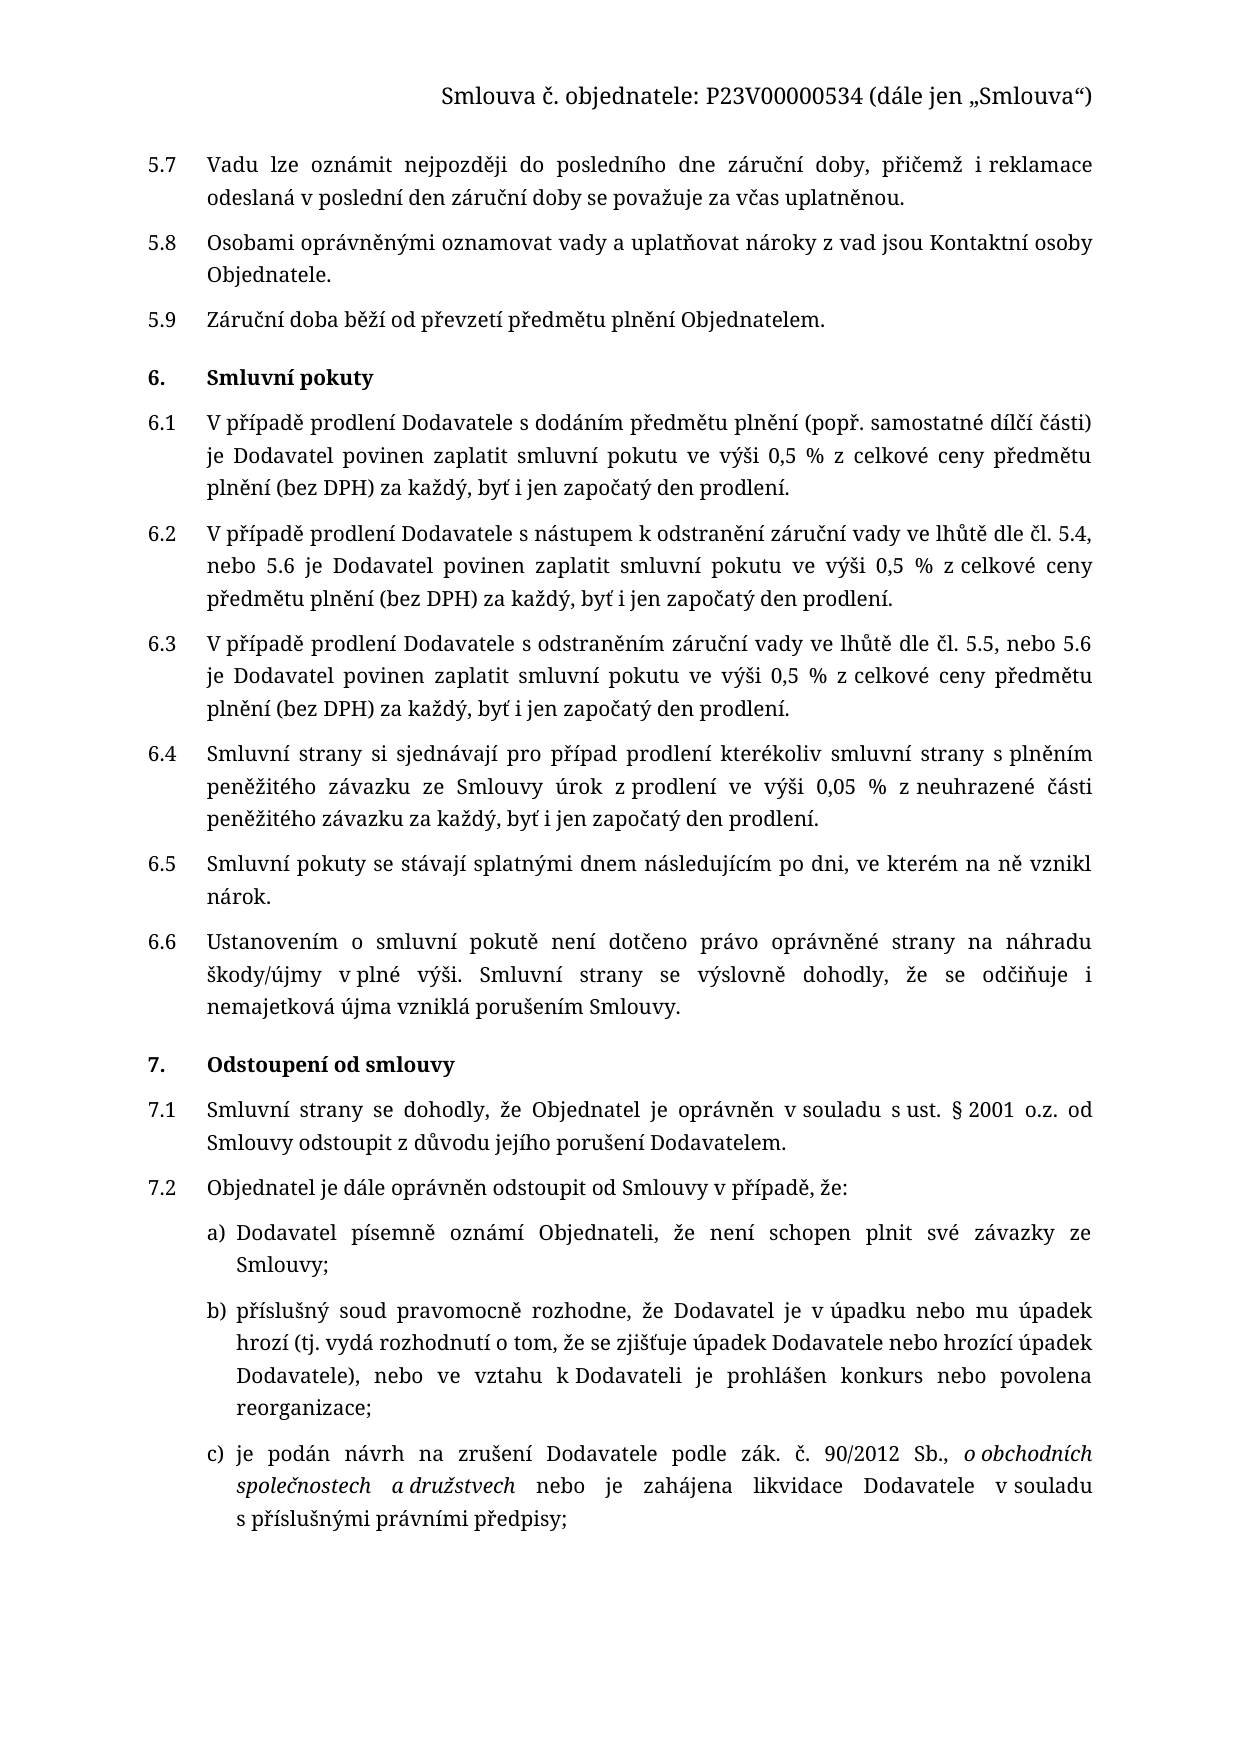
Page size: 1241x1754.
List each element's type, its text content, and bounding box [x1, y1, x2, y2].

list Dodavatel písemně oznámí Objednateli, že není schopen plnit své závazky ze Smlouvy; [207, 1218, 1093, 1279]
list V případě prodlení Dodavatele s nástupem k odstranění záruční vady ve lhůtě dle čl. 5.4, nebo 5.6 je Dodavatel povinen zaplatit smluvní pokutu ve výši 0,5 % z celkové ceny předmětu plnění (bez DPH) za každý, byť i jen započatý den prodlení. [148, 519, 1093, 612]
list V případě prodlení Dodavatele s dodáním předmětu plnění (popř. samostatné dílčí části) je Dodavatel povinen zaplatit smluvní pokutu ve výši 0,5 % z celkové ceny předmětu plnění (bez DPH) za každý, byť i jen započatý den prodlení. [148, 408, 1093, 502]
list Smluvní pokuty [148, 363, 1093, 392]
list Ustanovením o smluvní pokutě není dotčeno právo oprávněné strany na náhradu škody/újmy v plné výši. Smluvní strany se výslovně dohodly, že se odčiňuje i nemajetková újma vzniklá porušením Smlouvy. [148, 927, 1093, 1021]
list Objednatel je dále oprávněn odstoupit od Smlouvy v případě, že: [148, 1173, 1093, 1201]
list Vadu lze oznámit nejpozději do posledního dne záruční doby, přičemž i reklamace odeslaná v poslední den záruční doby se považuje za včas uplatněnou. [148, 150, 1093, 211]
list Záruční doba běží od převzetí předmětu plnění Objednatelem. [148, 306, 1093, 334]
list Odstoupení od smlouvy [148, 1050, 1093, 1078]
list je podán návrh na zrušení Dodavatele podle zák. č. 90/2012 Sb., o obchodních společnostech a družstvech nebo je zahájena likvidace Dodavatele v souladu s příslušnými právními předpisy; [207, 1439, 1093, 1532]
list V případě prodlení Dodavatele s odstraněním záruční vady ve lhůtě dle čl. 5.5, nebo 5.6 je Dodavatel povinen zaplatit smluvní pokutu ve výši 0,5 % z celkové ceny předmětu plnění (bez DPH) za každý, byť i jen započatý den prodlení. [148, 629, 1093, 723]
list Osobami oprávněnými oznamovat vady a uplatňovat nároky z vad jsou Kontaktní osoby Objednatele. [148, 228, 1093, 289]
list Smluvní strany si sjednávají pro případ prodlení kterékoliv smluvní strany s plněním peněžitého závazku ze Smlouvy úrok z prodlení ve výši 0,05 % z neuhrazené části peněžitého závazku za každý, byť i jen započatý den prodlení. [148, 739, 1093, 833]
list příslušný soud pravomocně rozhodne, že Dodavatel je v úpadku nebo mu úpadek hrozí (tj. vydá rozhodnutí o tom, že se zjišťuje úpadek Dodavatele nebo hrozící úpadek Dodavatele), nebo ve vztahu k Dodavateli je prohlášen konkurs nebo povolena reorganizace; [207, 1296, 1093, 1422]
list Smluvní pokuty se stávají splatnými dnem následujícím po dni, ve kterém na ně vznikl nárok. [148, 849, 1093, 911]
list Smluvní strany se dohodly, že Objednatel je oprávněn v souladu s ust. § 2001 o.z. od Smlouvy odstoupit z důvodu jejího porušení Dodavatelem. [148, 1095, 1093, 1156]
